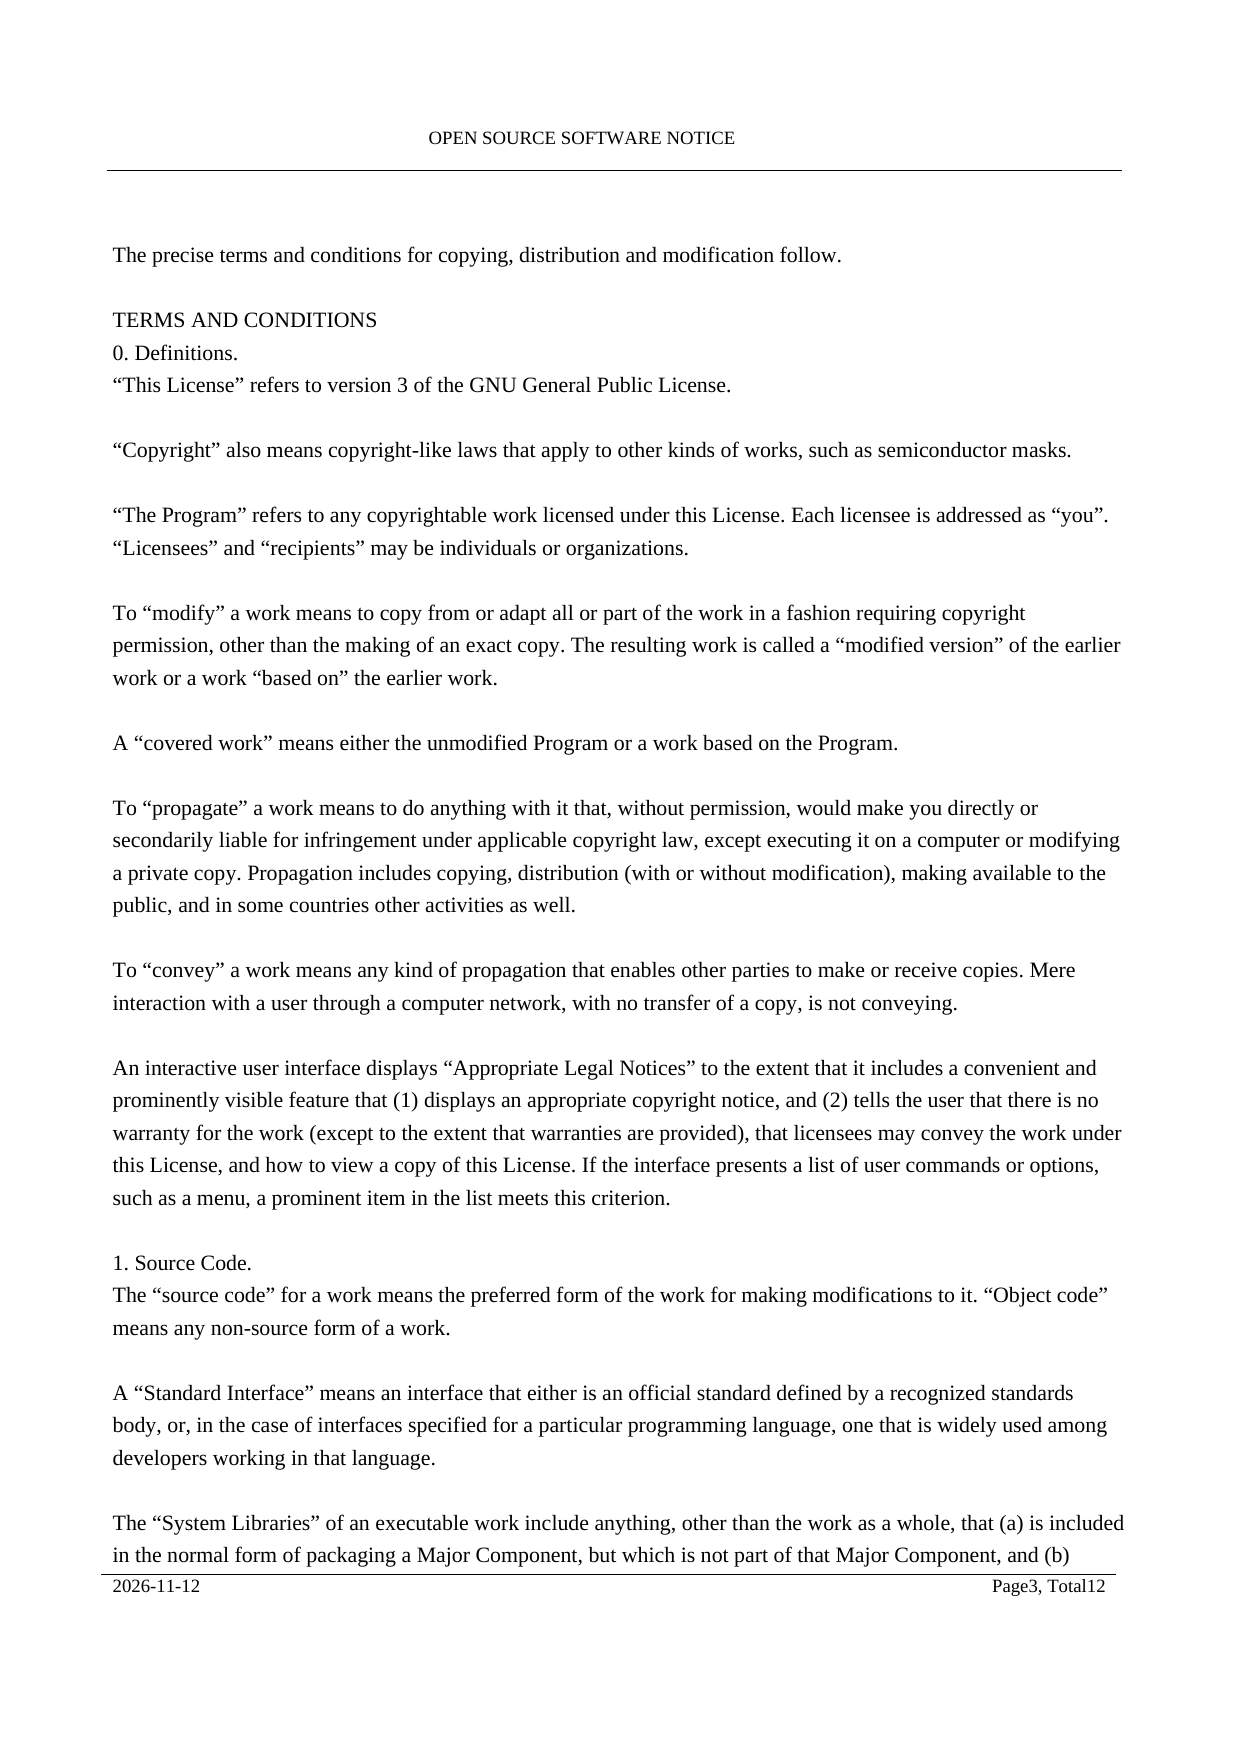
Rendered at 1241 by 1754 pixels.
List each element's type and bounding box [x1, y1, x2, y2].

text [112, 206, 1128, 1571]
